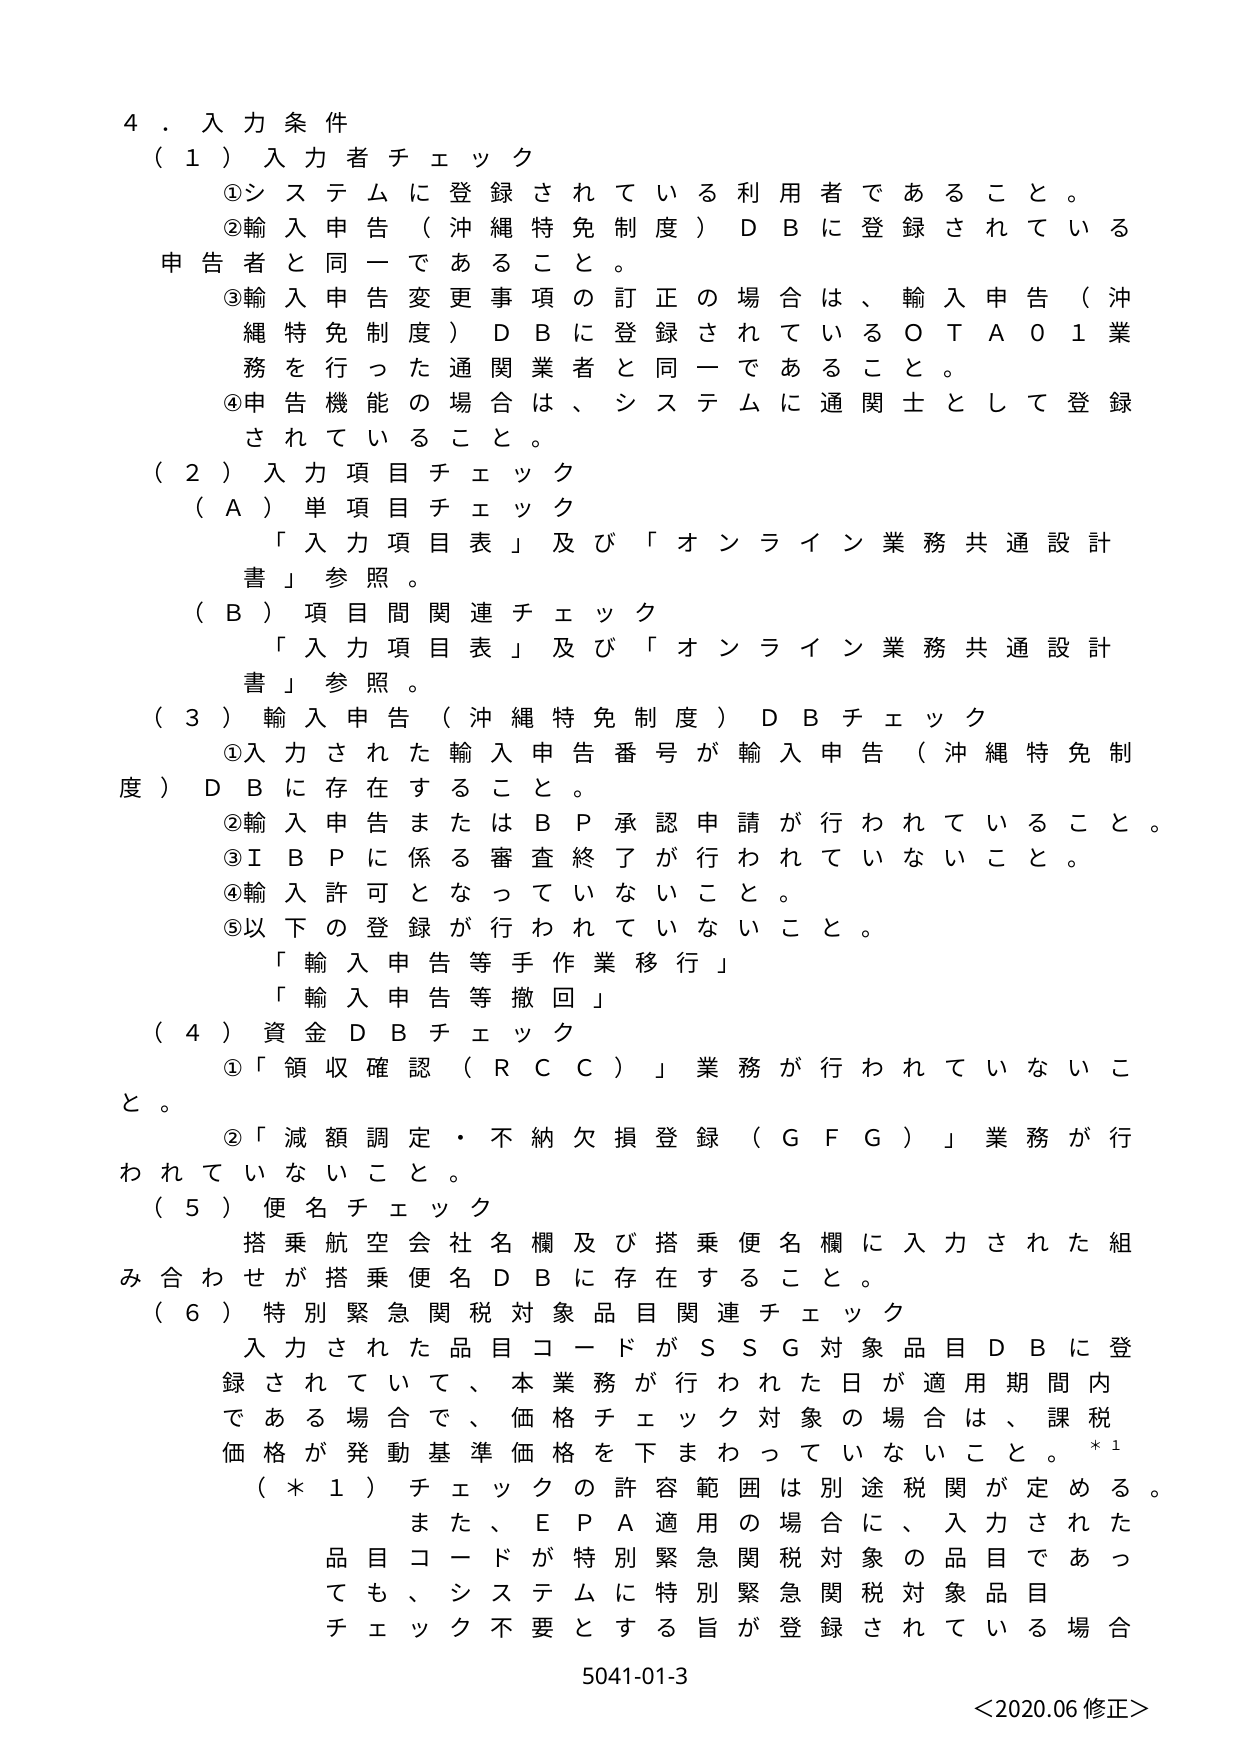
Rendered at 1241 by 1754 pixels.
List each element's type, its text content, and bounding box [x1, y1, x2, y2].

text ③ＩＢＰに係る審査終了が行われていないこと。 [119, 839, 1150, 874]
text ②「減額調定・不納欠損登録（ＧＦＧ）」業務が行われていないこと。 [119, 1119, 1150, 1189]
text ④輸入許可となっていないこと。 [119, 874, 1150, 909]
text 「輸入申告等撤回」 [243, 979, 1150, 1014]
text （２）入力項目チェック [140, 454, 1150, 489]
text 入力された品目コードがＳＳＧ対象品目ＤＢに登録されていて、本業務が行われた日が適用期間内である場合で、価格チェック対象の場合は、課税価格が発動基準価格を下まわっていないこと。＊１ [202, 1329, 1150, 1469]
text （Ｂ）項目間関連チェック [161, 594, 1150, 629]
text （＊１）チェックの許容範囲は別途税関が定める。 [202, 1469, 1150, 1504]
text ②輸入申告またはＢＰ承認申請が行われていること。 [119, 804, 1150, 839]
text （４）資金ＤＢチェック [119, 1014, 1150, 1049]
text ③輸入申告変更事項の訂正の場合は、輸入申告（沖縄特免制度）ＤＢに登録されているＯＴＡ０１業務を行った通関業者と同一であること。 [205, 279, 1150, 384]
text （５）便名チェック [119, 1189, 1150, 1224]
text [223, 1504, 1150, 1644]
text ②輸入申告（沖縄特免制度）ＤＢに登録されている申告者と同一であること。 [142, 209, 1150, 279]
text ⑤以下の登録が行われていないこと。 [119, 909, 1150, 944]
text （Ａ）単項目チェック [161, 489, 1150, 524]
text （３）輸入申告（沖縄特免制度）ＤＢチェック [119, 699, 1150, 734]
text ④申告機能の場合は、システムに通関士として登録されていること。 [205, 384, 1150, 454]
text 搭乗航空会社名欄及び搭乗便名欄に入力された組み合わせが搭乗便名ＤＢに存在すること。 [119, 1224, 1150, 1294]
text （６）特別緊急関税対象品目関連チェック [119, 1294, 1150, 1329]
text ①「領収確認（ＲＣＣ）」業務が行われていないこと。 [119, 1049, 1150, 1119]
text ①システムに登録されている利用者であること。 [142, 174, 1150, 209]
text 「入力項目表」及び「オンライン業務共通設計書」参照。 [222, 524, 1150, 594]
text 「入力項目表」及び「オンライン業務共通設計書」参照。 [222, 629, 1150, 699]
text 「輸入申告等手作業移行」 [243, 944, 1150, 979]
text ①入力された輸入申告番号が輸入申告（沖縄特免制度）ＤＢに存在すること。 [119, 734, 1150, 804]
text （１）入力者チェック [119, 139, 1150, 174]
text ４．入力条件 [119, 104, 1150, 139]
